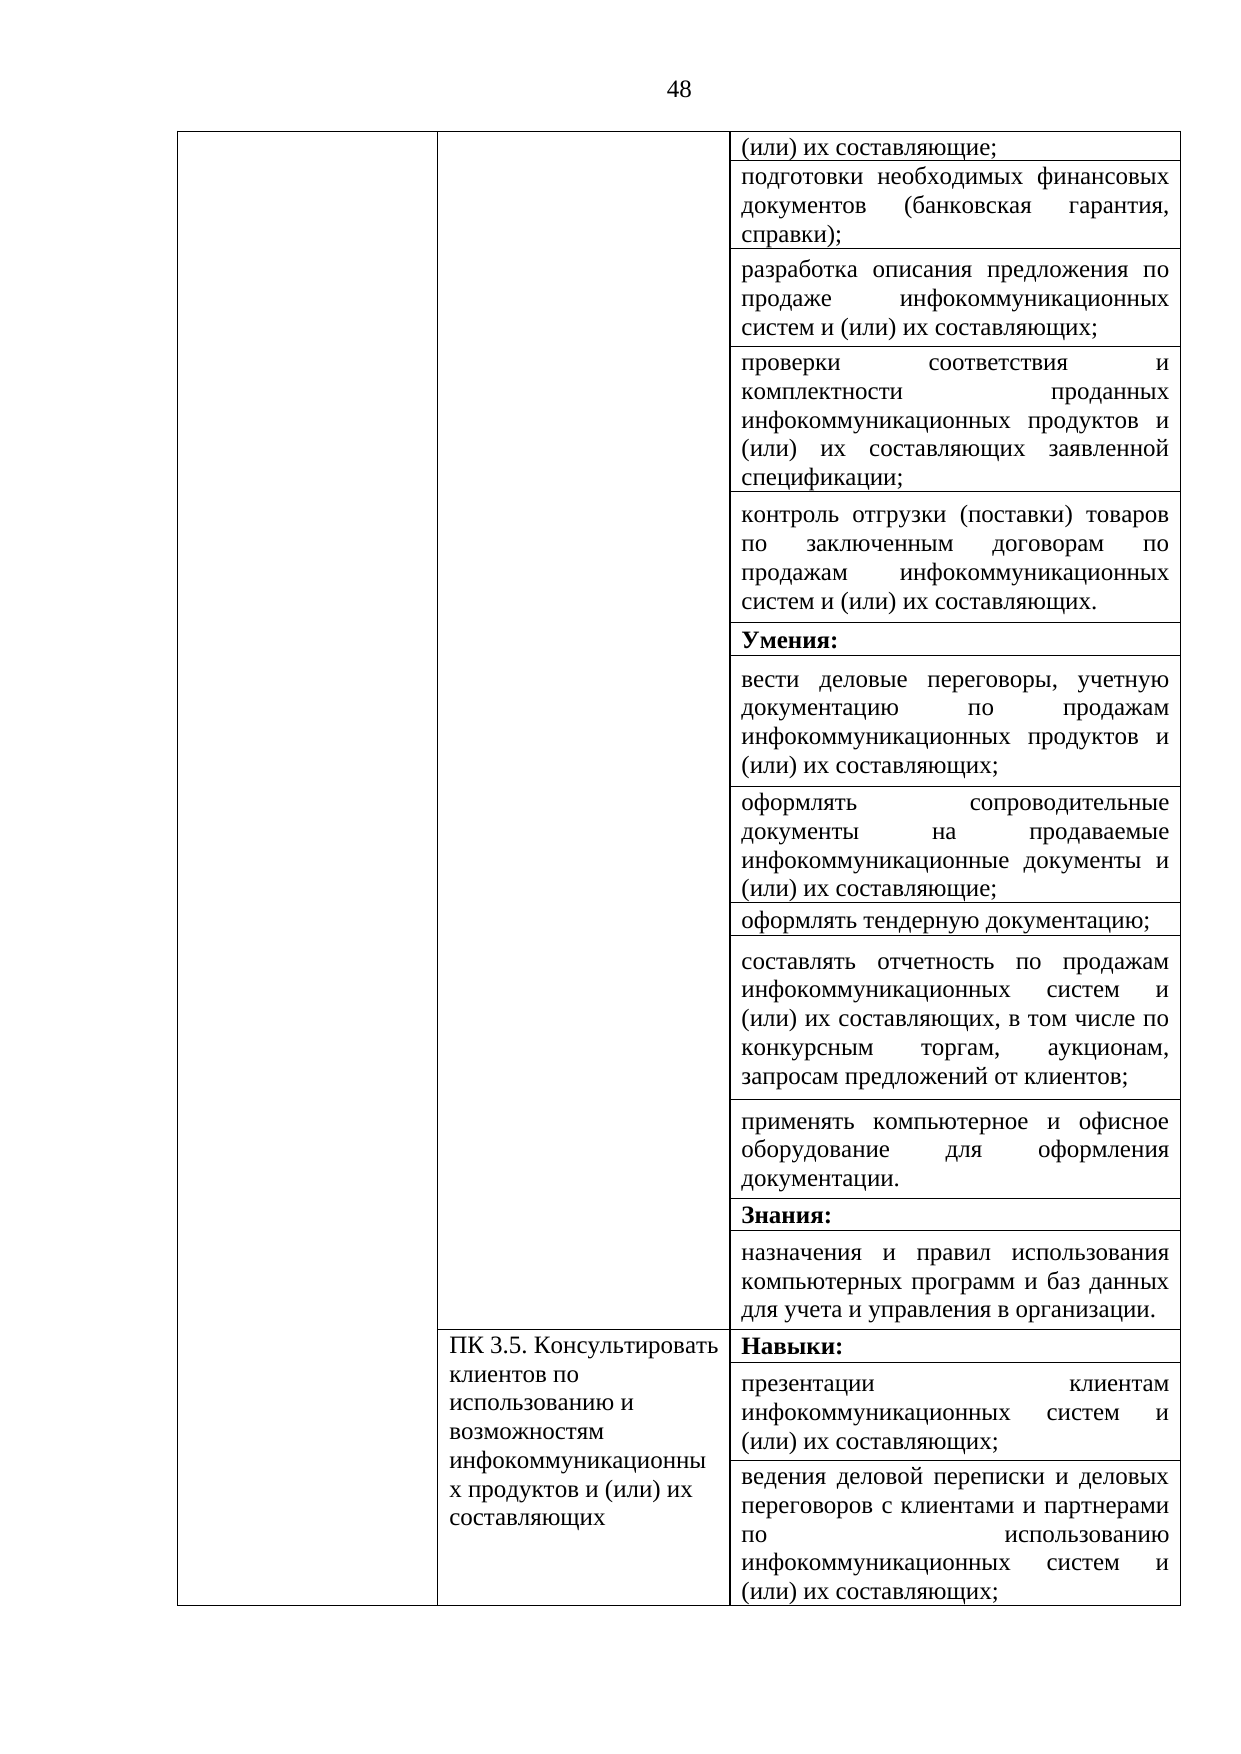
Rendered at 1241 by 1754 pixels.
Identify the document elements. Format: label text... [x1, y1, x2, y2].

table_cell разработка описания предложения по продаже инфокоммуникационных систем и (или) их составляющих; [731, 249, 1180, 346]
table_cell оформлять тендерную документацию; [731, 903, 1180, 935]
table_cell проверки соответствия и комплектности проданных инфокоммуникационных продуктов и (или) их составляющих заявленной спецификации; [731, 347, 1180, 491]
table_cell контроль отгрузки (поставки) товаров по заключенным договорам по продажам инфокоммуникационных систем и (или) их составляющих. [731, 492, 1180, 622]
table_cell назначения и правил использования компьютерных программ и баз данных для учета и управления в организации. [731, 1231, 1180, 1329]
table_cell ПК 3.5. Консультировать клиентов по использованию и возможностям инфокоммуникационных продуктов и (или) их составляющих [438, 1330, 729, 1605]
table_cell Знания: [731, 1199, 1180, 1230]
table_cell оформлять сопроводительные документы на продаваемые инфокоммуникационные документы и (или) их составляющие; [731, 787, 1180, 902]
table_cell подготовки необходимых финансовых документов (банковская гарантия, справки); [731, 161, 1180, 248]
table_cell Навыки: [731, 1330, 1180, 1362]
table_cell вести деловые переговоры, учетную документацию по продажам инфокоммуникационных продуктов и (или) их составляющих; [731, 656, 1180, 786]
table_cell презентации клиентам инфокоммуникационных систем и (или) их составляющих; [731, 1363, 1180, 1460]
table_cell ведения деловой переписки и деловых переговоров с клиентами и партнерами по использованию инфокоммуникационных систем и (или) их составляющих; [731, 1461, 1180, 1605]
table_cell составлять отчетность по продажам инфокоммуникационных систем и (или) их составляющих, в том числе по конкурсным торгам, аукционам, запросам предложений от клиентов; [731, 936, 1180, 1099]
table_cell Умения: [731, 623, 1180, 655]
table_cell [731, 132, 1180, 160]
table_cell применять компьютерное и офисное оборудование для оформления документации. [731, 1100, 1180, 1198]
